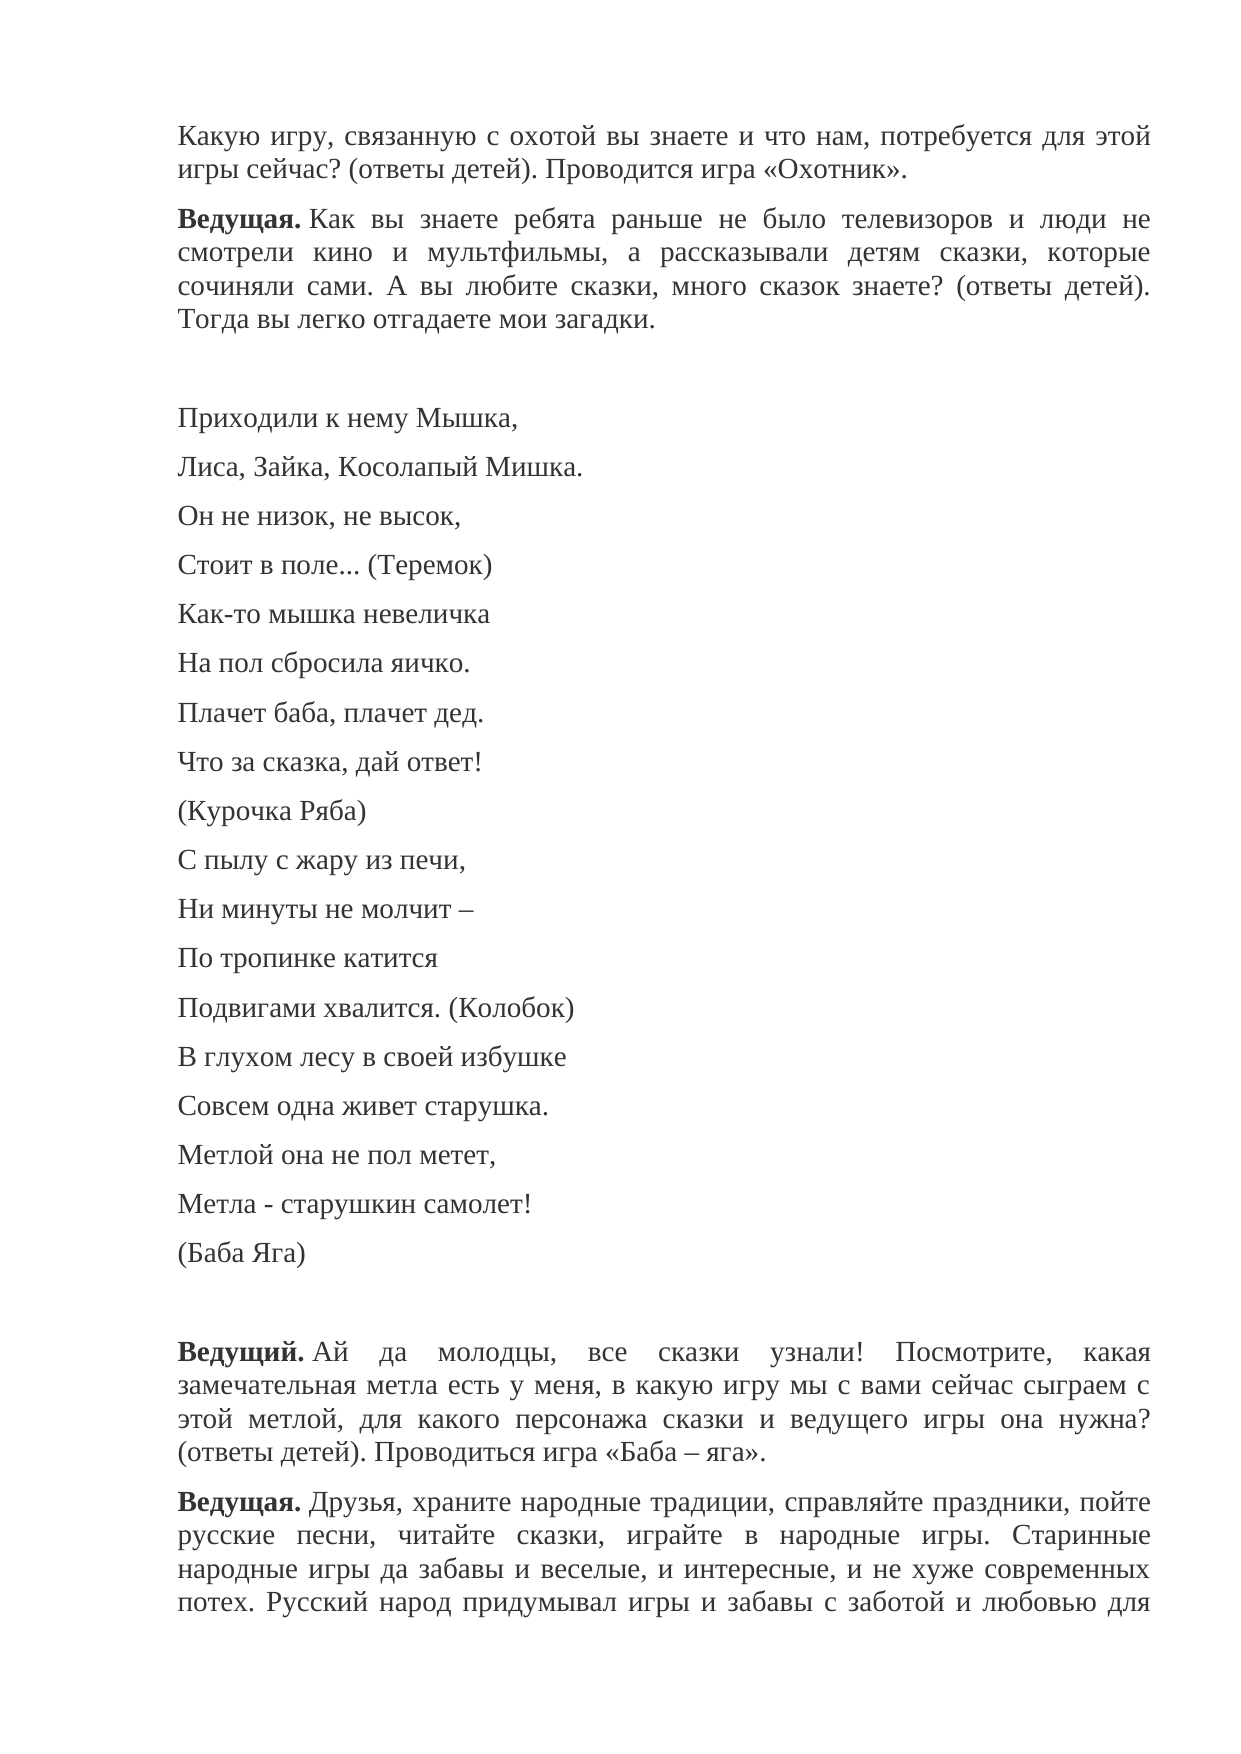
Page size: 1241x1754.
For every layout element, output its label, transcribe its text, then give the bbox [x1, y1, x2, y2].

text Подвигами хвалится. (Колобок) [177, 990, 1152, 1023]
text Ведущая. Как вы знаете ребята раньше не было телевизоров и люди не смотрели кино и мультфильмы, а рассказывали детям сказки, которые сочиняли сами. А вы любите сказки, много сказок знаете? (ответы детей). Тогда вы легко отгадаете мои загадки. [177, 201, 1152, 335]
text Стоит в поле... (Теремок) [177, 547, 1152, 581]
text (Баба Яга) [177, 1236, 1152, 1269]
text В глухом лесу в своей избушке [177, 1039, 1152, 1072]
text (Курочка Ряба) [177, 793, 1152, 827]
text Он не низок, не высок, [177, 498, 1152, 532]
text На пол сбросила яичко. [177, 646, 1152, 679]
text Совсем одна живет старушка. [177, 1088, 1152, 1122]
text С пылу с жару из печи, [177, 842, 1152, 876]
text Ни минуты не молчит – [177, 891, 1152, 925]
text Приходили к нему Мышка, [177, 400, 1152, 433]
text По тропинке катится [177, 941, 1152, 974]
text Плачет баба, плачет дед. [177, 695, 1152, 728]
text Ведущий. Ай да молодцы, все сказки узнали! Посмотрите, какая замечательная метла есть у меня, в какую игру мы с вами сейчас сыграем с этой метлой, для какого персонажа сказки и ведущего игры она нужна? (ответы детей). Проводиться игра «Баба – яга». [177, 1334, 1152, 1468]
text Что за сказка, дай ответ! [177, 744, 1152, 777]
text Метлой она не пол метет, [177, 1137, 1152, 1171]
text Метла - старушкин самолет! [177, 1186, 1152, 1220]
text Как-то мышка невеличка [177, 596, 1152, 630]
text Какую игру, связанную с охотой вы знаете и что нам, потребуется для этой игры сейчас? (ответы детей). Проводится игра «Охотник». [177, 118, 1152, 185]
text Лиса, Зайка, Косолапый Мишка. [177, 449, 1152, 482]
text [177, 1484, 1152, 1618]
